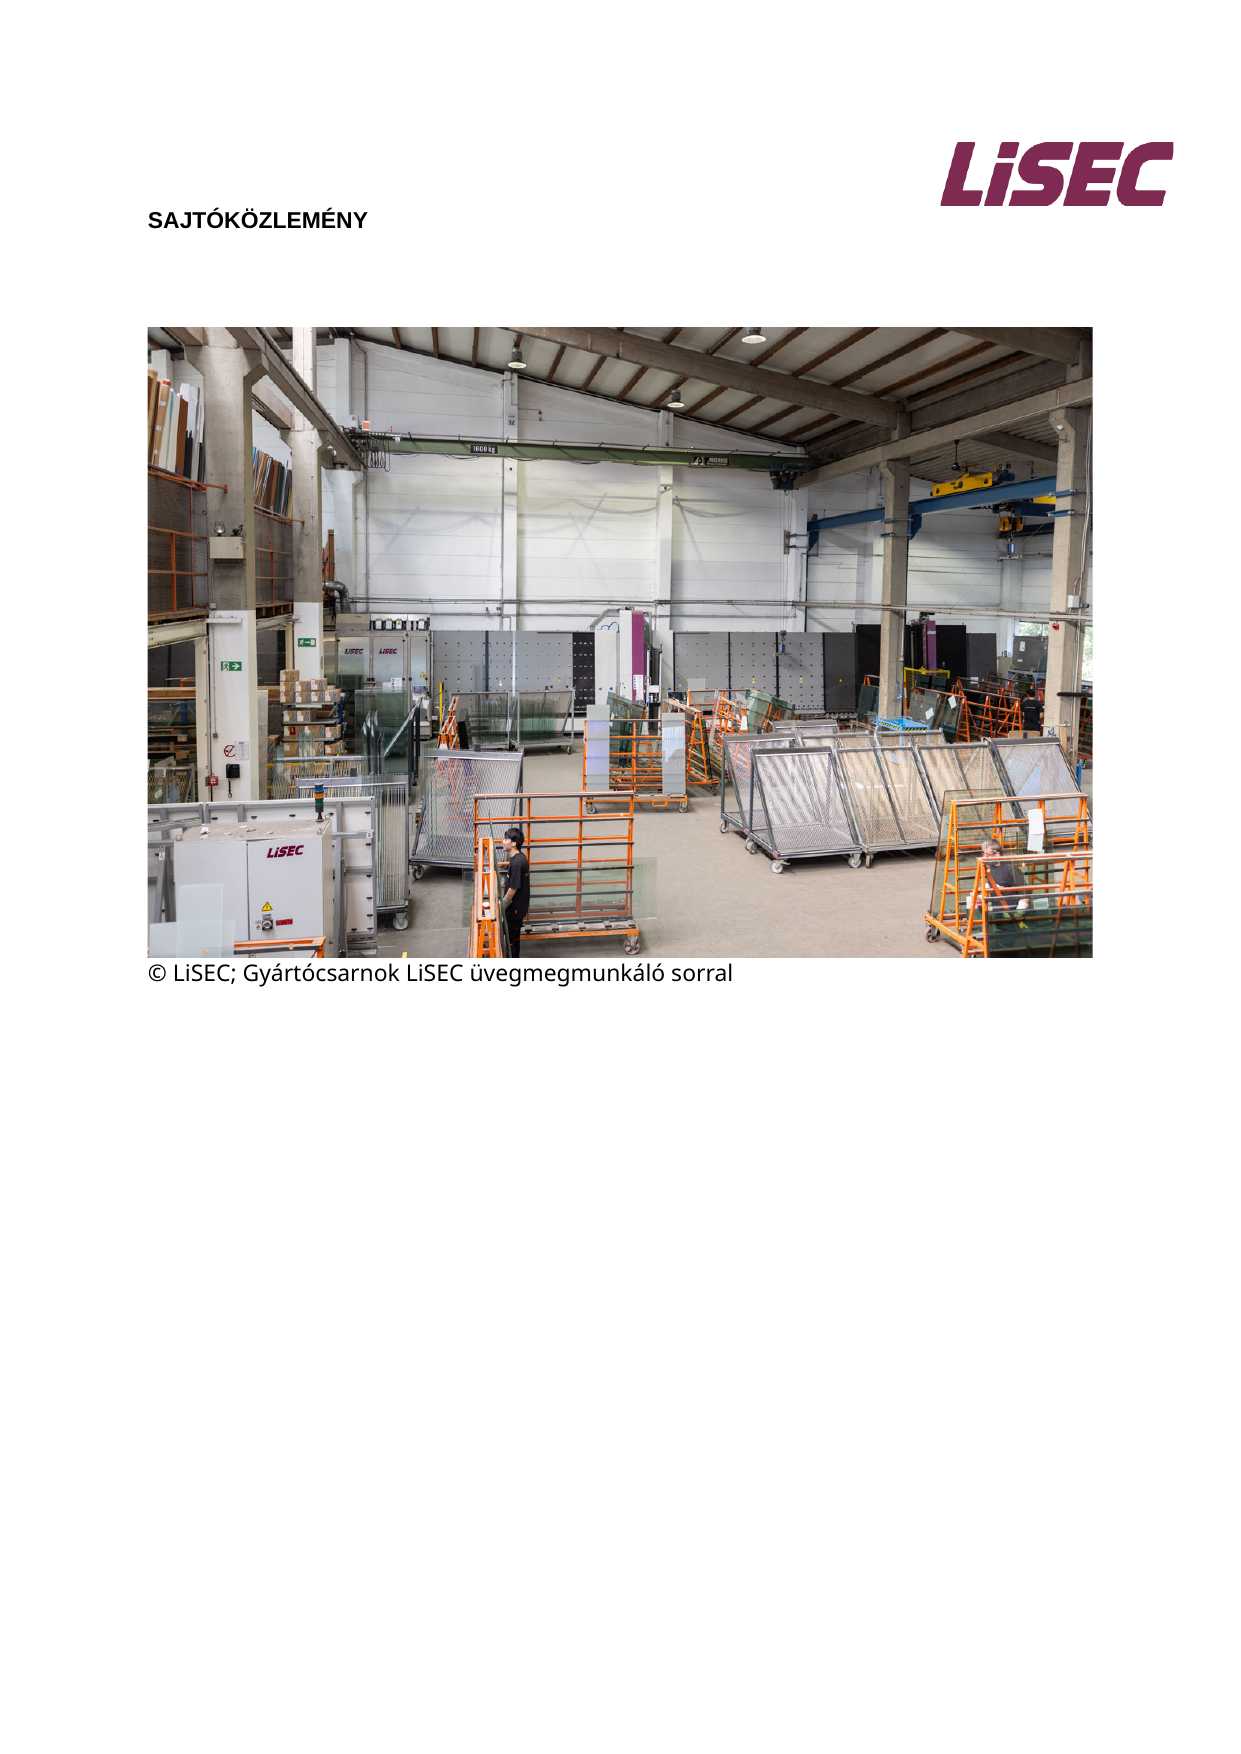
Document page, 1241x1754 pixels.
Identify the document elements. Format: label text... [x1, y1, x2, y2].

picture [939, 142, 1173, 205]
picture [147, 327, 1093, 958]
text © LiSEC; Gyártócsarnok LiSEC üvegmegmunkáló sorral [148, 958, 1093, 989]
